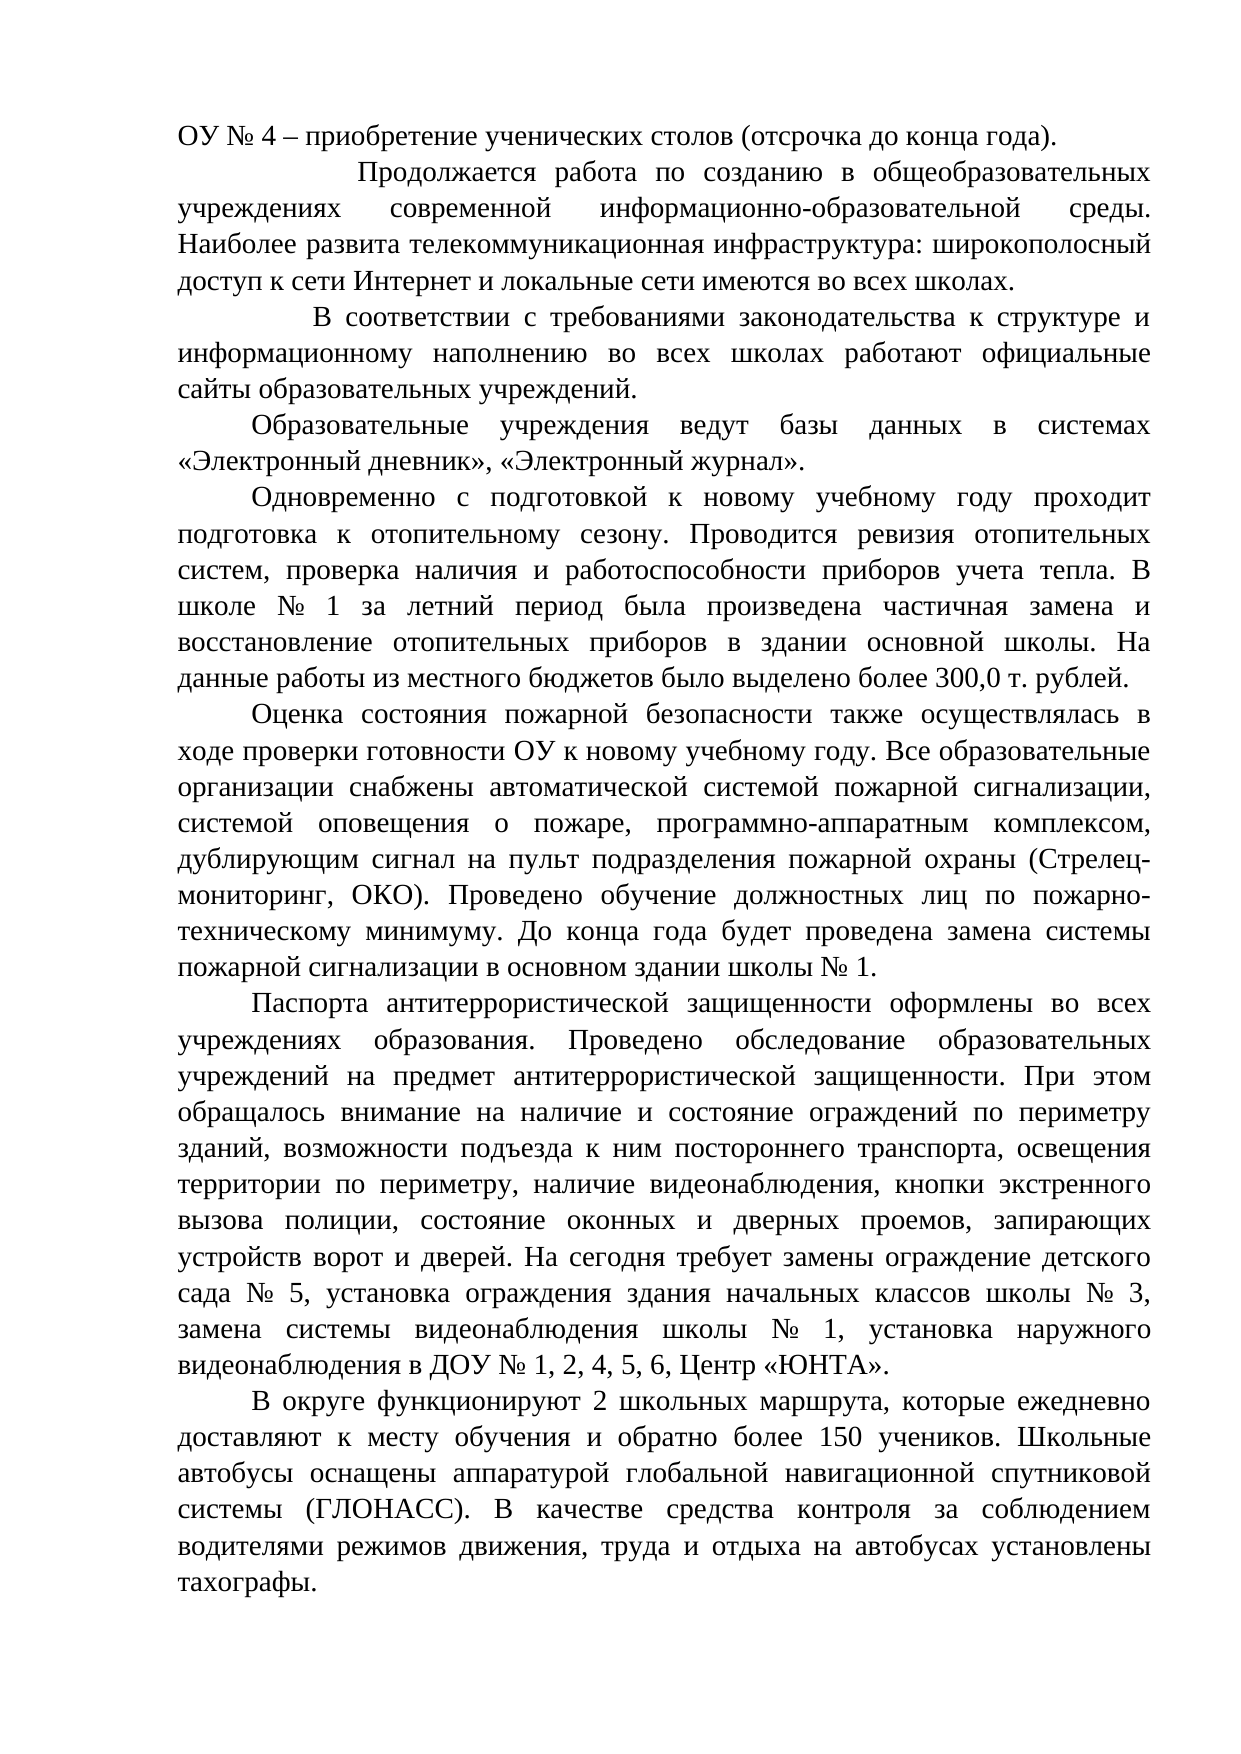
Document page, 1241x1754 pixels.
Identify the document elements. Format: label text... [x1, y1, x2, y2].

text Одновременно с подготовкой к новому учебному году проходит подготовка к отопительному сезону. Проводится ревизия отопительных систем, проверка наличия и работоспособности приборов учета тепла. В школе № 1 за летний период была произведена частичная замена и восстановление отопительных приборов в здании основной школы. На данные работы из местного бюджетов было выделено более 300,0 т. рублей. [177, 479, 1152, 694]
text В соответствии с требованиями законодательства к структуре и информационному наполнению во всех школах работают официальные сайты образовательных учреждений. [177, 299, 1152, 405]
text Продолжается работа по созданию в общеобразовательных учреждениях современной информационно-образовательной среды. Наиболее развита телекоммуникационная инфраструктура: широкополосный доступ к сети Интернет и локальные сети имеются во всех школах. [177, 154, 1152, 296]
text ОУ № 4 – приобретение ученических столов (отсрочка до конца года). [177, 118, 1152, 152]
text В округе функционируют 2 школьных маршрута, которые ежедневно доставляют к месту обучения и обратно более 150 учеников. Школьные автобусы оснащены аппаратурой глобальной навигационной спутниковой системы (ГЛОНАСС). В качестве средства контроля за соблюдением водителями режимов движения, труда и отдыха на автобусах установлены тахографы. [177, 1383, 1152, 1597]
text Образовательные учреждения ведут базы данных в системах «Электронный дневник», «Электронный журнал». [177, 407, 1152, 477]
text Паспорта антитеррористической защищенности оформлены во всех учреждениях образования. Проведено обследование образовательных учреждений на предмет антитеррористической защищенности. При этом обращалось внимание на наличие и состояние ограждений по периметру зданий, возможности подъезда к ним постороннего транспорта, освещения территории по периметру, наличие видеонаблюдения, кнопки экстренного вызова полиции, состояние оконных и дверных проемов, запирающих устройств ворот и дверей. На сегодня требует замены ограждение детского сада № 5, установка ограждения здания начальных классов школы № 3, замена системы видеонаблюдения школы № 1, установка наружного видеонаблюдения в ДОУ № 1, 2, 4, 5, 6, Центр «ЮНТА». [177, 986, 1152, 1381]
text Оценка состояния пожарной безопасности также осуществлялась в ходе проверки готовности ОУ к новому учебному году. Все образовательные организации снабжены автоматической системой пожарной сигнализации, системой оповещения о пожаре, программно-аппаратным комплексом, дублирующим сигнал на пульт подразделения пожарной охраны (Стрелец-мониторинг, ОКО). Проведено обучение должностных лиц по пожарно-техническому минимуму. До конца года будет проведена замена системы пожарной сигнализации в основном здании школы № 1. [177, 696, 1152, 983]
